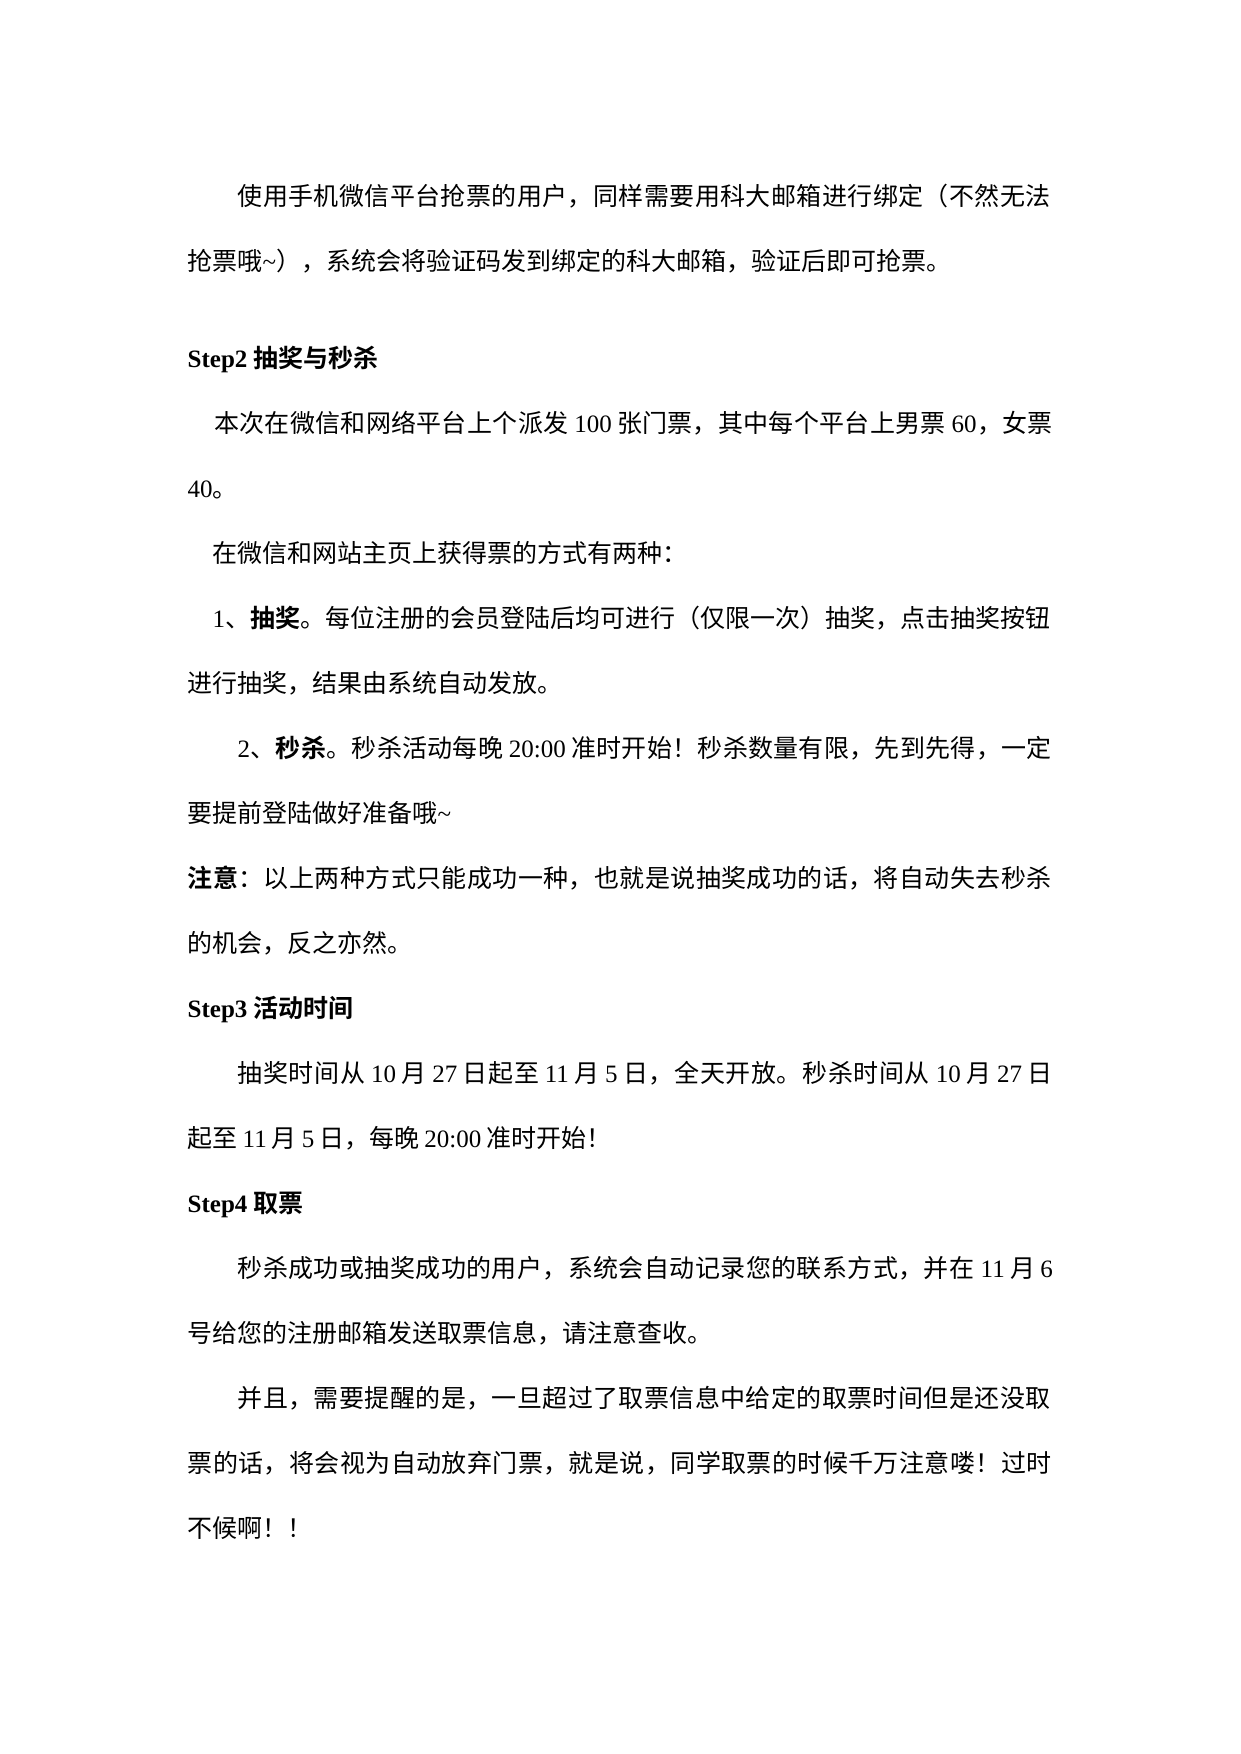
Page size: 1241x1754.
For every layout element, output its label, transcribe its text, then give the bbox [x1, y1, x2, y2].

text Step2 抽奖与秒杀 [187, 292, 1053, 389]
text 秒杀成功或抽奖成功的用户，系统会自动记录您的联系方式，并在11月6号给您的注册邮箱发送取票信息，请注意查收。 [187, 1234, 1053, 1364]
text 注意：以上两种方式只能成功一种，也就是说抽奖成功的话，将自动失去秒杀的机会，反之亦然。 [187, 844, 1053, 974]
text 使用手机微信平台抢票的用户，同样需要用科大邮箱进行绑定（不然无法抢票哦~），系统会将验证码发到绑定的科大邮箱，验证后即可抢票。 [187, 162, 1053, 292]
text 1、抽奖。每位注册的会员登陆后均可进行（仅限一次）抽奖，点击抽奖按钮进行抽奖，结果由系统自动发放。 [187, 584, 1053, 714]
text Step4 取票 [187, 1169, 1053, 1234]
text 抽奖时间从10月27日起至11月5日，全天开放。秒杀时间从10月27日起至11月5日，每晚20:00准时开始！ [187, 1039, 1053, 1169]
text Step3 活动时间 [187, 974, 1053, 1039]
text 并且，需要提醒的是，一旦超过了取票信息中给定的取票时间但是还没取票的话，将会视为自动放弃门票，就是说，同学取票的时候千万注意喽！过时不候啊！！ [187, 1364, 1053, 1559]
text 本次在微信和网络平台上个派发100张门票，其中每个平台上男票60，女票40。 [187, 389, 1053, 519]
text 在微信和网站主页上获得票的方式有两种： [187, 519, 1053, 584]
text 2、秒杀。秒杀活动每晚20:00准时开始！秒杀数量有限，先到先得，一定要提前登陆做好准备哦~ [187, 714, 1053, 844]
